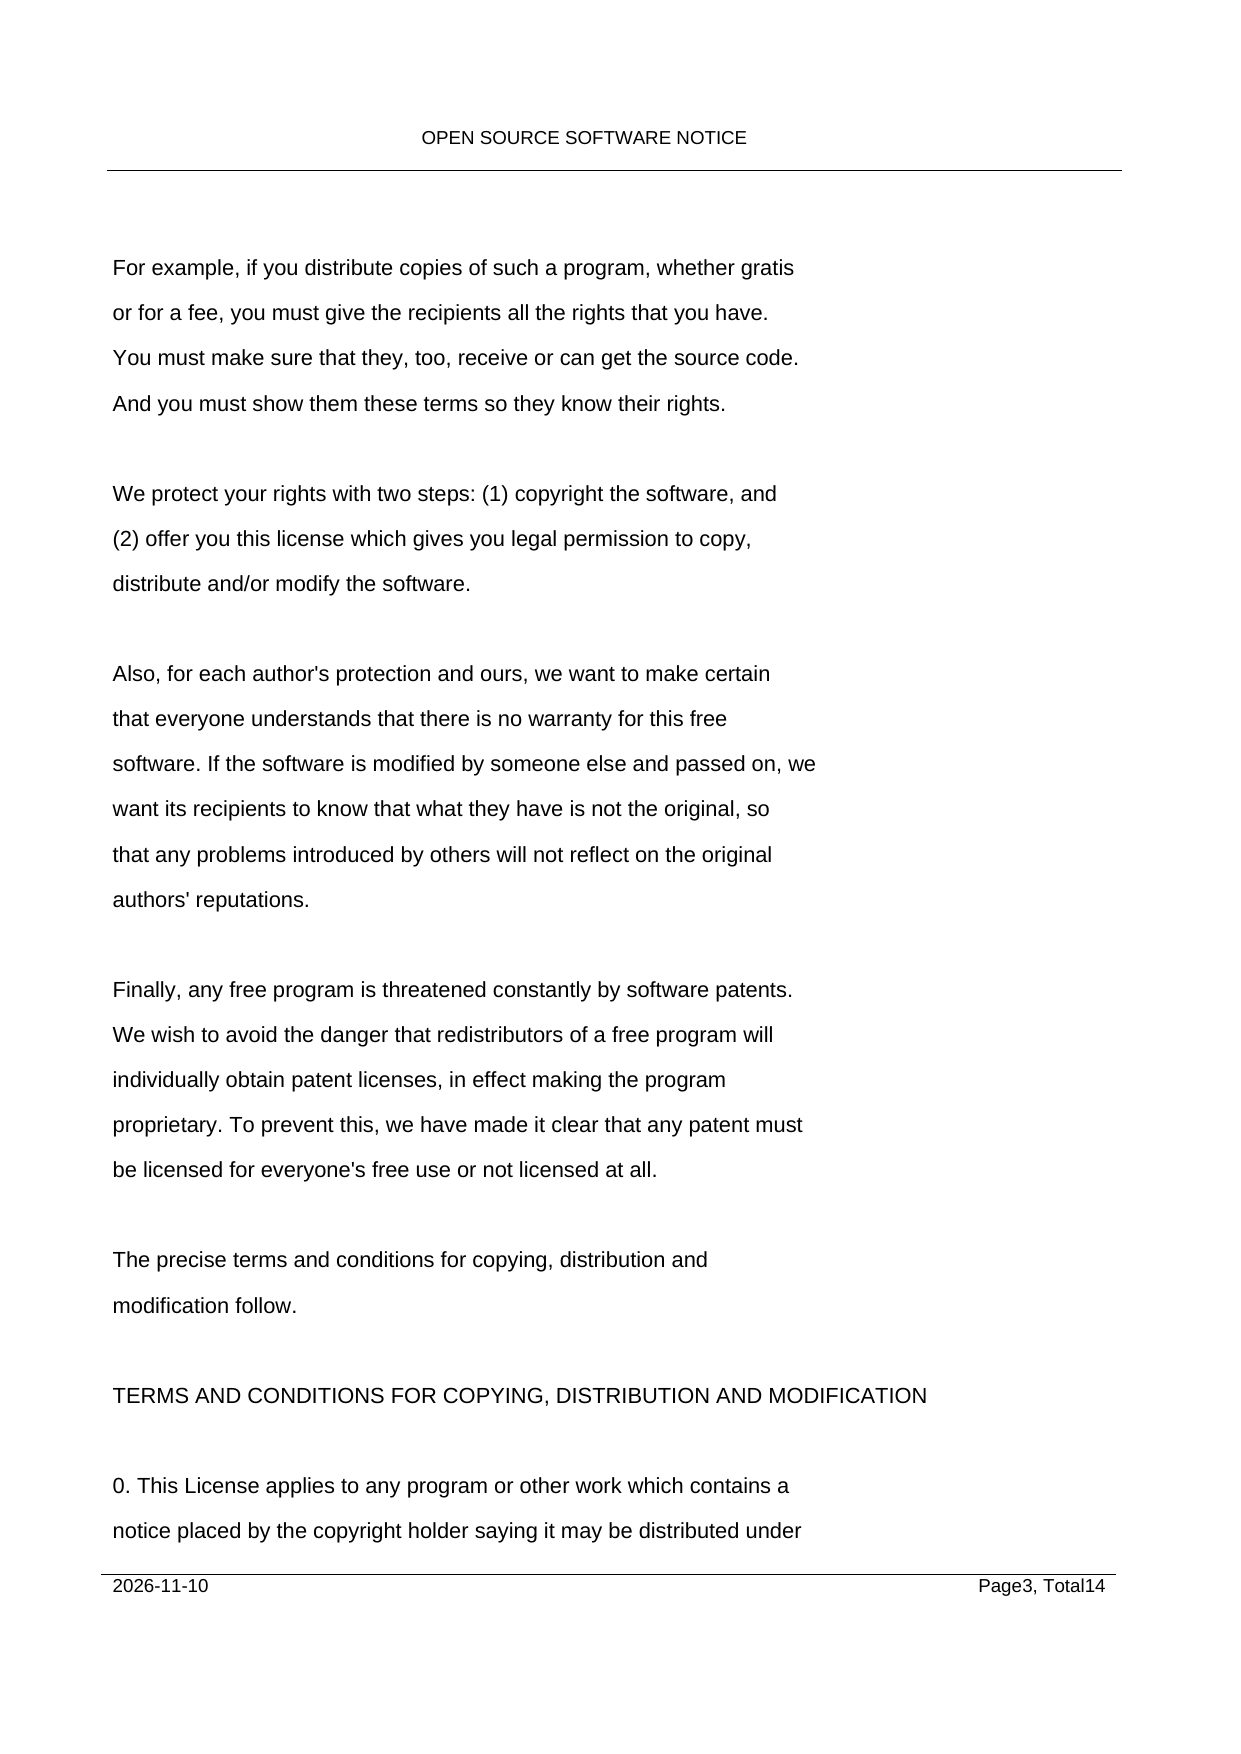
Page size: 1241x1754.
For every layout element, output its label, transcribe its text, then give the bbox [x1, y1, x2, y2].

text modification follow. [112, 1289, 1128, 1321]
text We wish to avoid the danger that redistributors of a free program will [112, 1018, 1128, 1051]
text We protect your rights with two steps: (1) copyright the software, and [112, 477, 1128, 509]
text And you must show them these terms so they know their rights. [112, 387, 1128, 419]
text individually obtain patent licenses, in effect making the program [112, 1063, 1128, 1096]
text or for a fee, you must give the recipients all the rights that you have. [112, 297, 1128, 329]
text You must make sure that they, too, receive or can get the source code. [112, 342, 1128, 374]
text TERMS AND CONDITIONS FOR COPYING, DISTRIBUTION AND MODIFICATION [112, 1379, 1128, 1412]
text Finally, any free program is threatened constantly by software patents. [112, 973, 1128, 1006]
text 0. This License applies to any program or other work which contains a [112, 1469, 1128, 1502]
text For example, if you distribute copies of such a program, whether gratis [112, 251, 1128, 284]
text proprietary. To prevent this, we have made it clear that any patent must [112, 1108, 1128, 1141]
text (2) offer you this license which gives you legal permission to copy, [112, 522, 1128, 554]
text that any problems introduced by others will not reflect on the original [112, 838, 1128, 870]
text be licensed for everyone's free use or not licensed at all. [112, 1153, 1128, 1186]
text notice placed by the copyright holder saying it may be distributed under [112, 1514, 1128, 1547]
text Also, for each author's protection and ours, we want to make certain [112, 657, 1128, 690]
text authors' reputations. [112, 883, 1128, 915]
text The precise terms and conditions for copying, distribution and [112, 1244, 1128, 1276]
text want its recipients to know that what they have is not the original, so [112, 793, 1128, 825]
text that everyone understands that there is no warranty for this free [112, 702, 1128, 735]
text distribute and/or modify the software. [112, 567, 1128, 600]
text software. If the software is modified by someone else and passed on, we [112, 748, 1128, 780]
